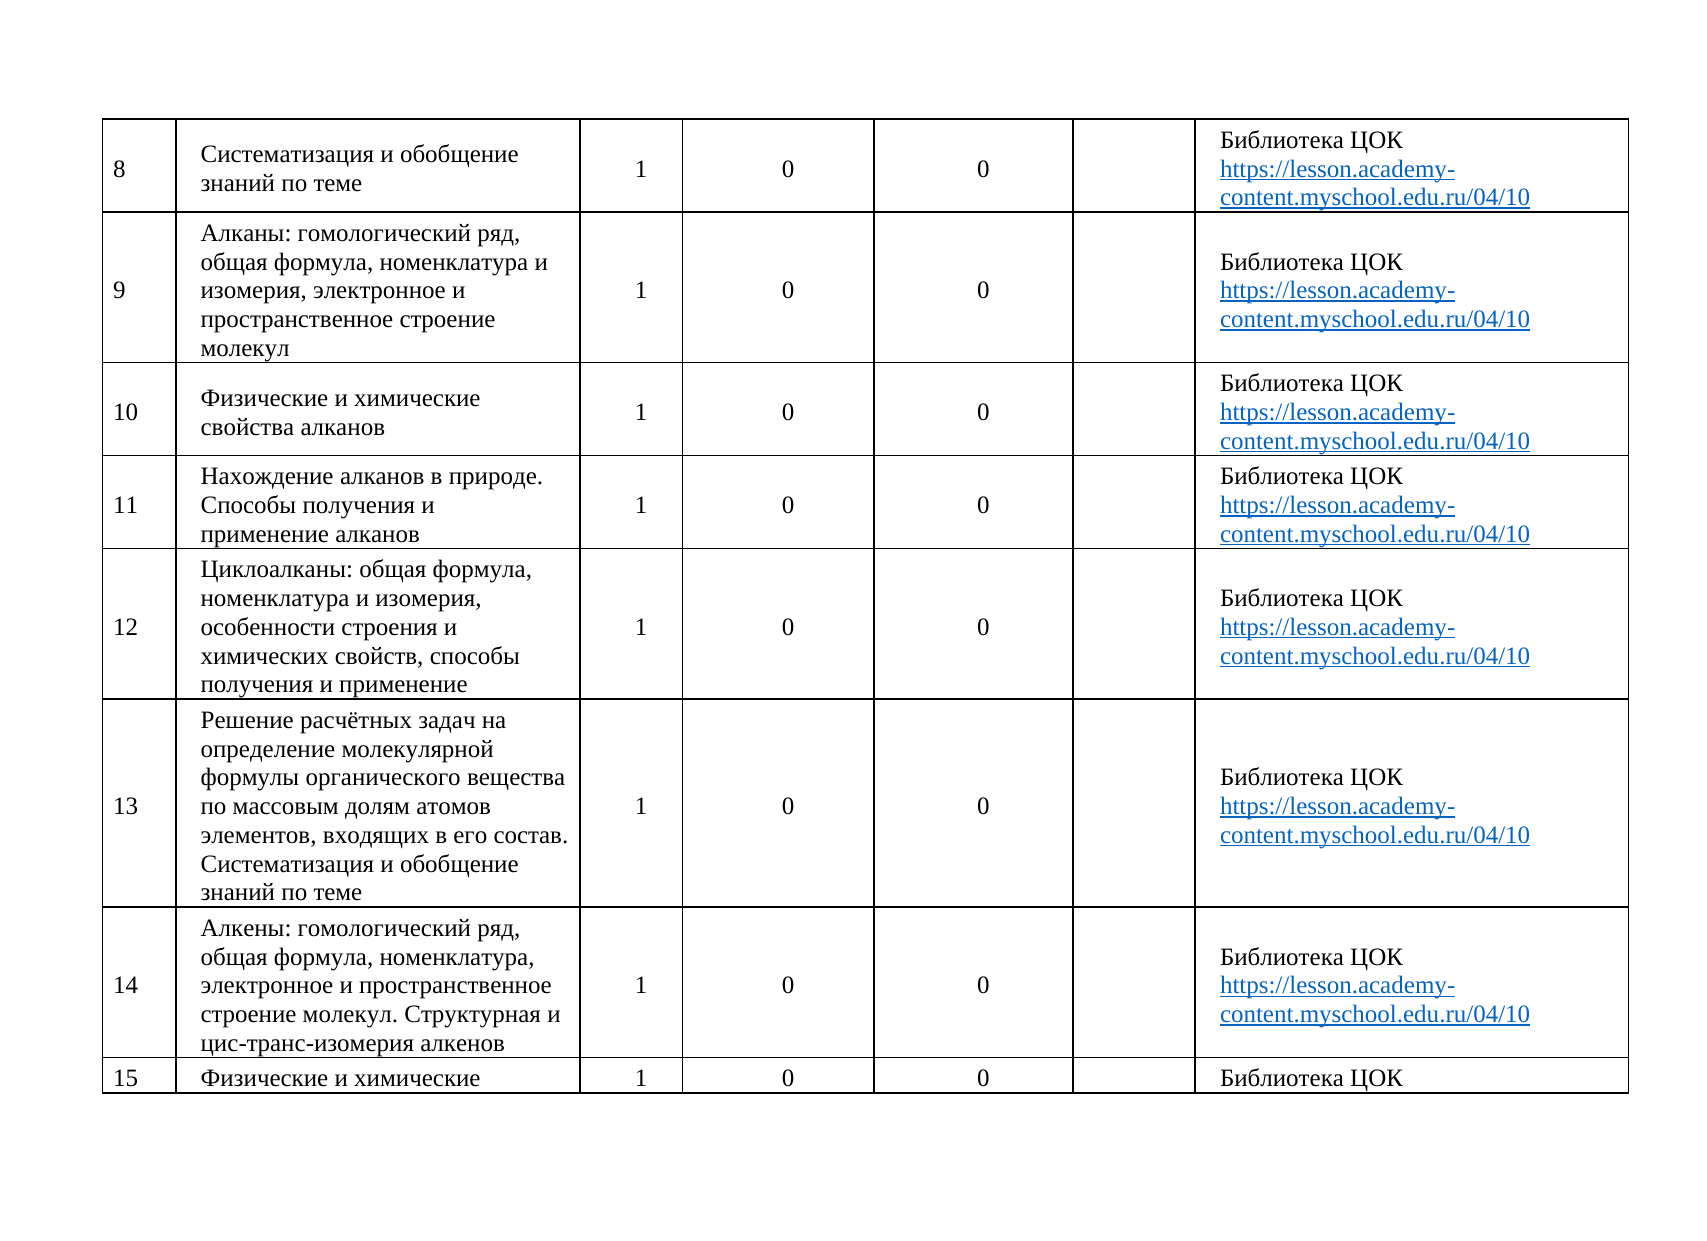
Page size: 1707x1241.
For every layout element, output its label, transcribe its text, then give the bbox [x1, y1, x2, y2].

table_cell [1074, 213, 1194, 362]
table_cell [1074, 456, 1194, 548]
table_cell 0 [875, 456, 1072, 548]
table_cell 0 [875, 363, 1072, 455]
table_cell [1074, 700, 1194, 906]
table_cell Библиотека ЦОК https://lesson.academy-content.myschool.edu.ru/04/10 [1196, 549, 1628, 698]
table_cell [1074, 363, 1194, 455]
table_cell [1074, 120, 1194, 211]
table_cell 0 [683, 213, 873, 362]
table_cell 0 [875, 549, 1072, 698]
table_cell 1 [581, 1058, 682, 1092]
table_cell Библиотека ЦОК https://lesson.academy-content.myschool.edu.ru/04/10 [1196, 456, 1628, 548]
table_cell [1196, 1058, 1628, 1092]
table_cell [1074, 908, 1194, 1057]
table_cell 0 [875, 1058, 1072, 1092]
table_cell Систематизация и обобщение знаний по теме [177, 120, 579, 211]
table_cell 1 [581, 120, 682, 211]
table_cell 11 [103, 456, 175, 548]
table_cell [177, 1058, 579, 1092]
table_cell 0 [875, 120, 1072, 211]
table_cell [1196, 120, 1628, 211]
table_cell 0 [683, 120, 873, 211]
table_cell 1 [581, 456, 682, 548]
table_cell Алканы: гомологический ряд, общая формула, номенклатура и изомерия, электронное и пространственное строение молекул [177, 213, 579, 362]
table_cell 1 [581, 700, 682, 906]
table_cell 8 [103, 120, 175, 211]
table_cell 0 [683, 549, 873, 698]
table_cell Нахождение алканов в природе. Способы получения и применение алканов [177, 456, 579, 548]
table_cell Алкены: гомологический ряд, общая формула, номенклатура, электронное и пространственное строение молекул. Структурная и цис-транс-изомерия алкенов [177, 908, 579, 1057]
table_cell Циклоалканы: общая формула, номенклатура и изомерия, особенности строения и химических свойств, способы получения и применение [177, 549, 579, 698]
table_cell 1 [581, 549, 682, 698]
table_cell Физические и химические свойства алканов [177, 363, 579, 455]
table_cell 0 [683, 363, 873, 455]
table_cell Библиотека ЦОК https://lesson.academy-content.myschool.edu.ru/04/10 [1196, 700, 1628, 906]
table_cell 13 [103, 700, 175, 906]
table_cell 15 [103, 1058, 175, 1092]
table_cell 10 [103, 363, 175, 455]
table_cell Библиотека ЦОК https://lesson.academy-content.myschool.edu.ru/04/10 [1196, 363, 1628, 455]
table_cell [1074, 1058, 1194, 1092]
table_cell 0 [683, 700, 873, 906]
table_cell 0 [875, 700, 1072, 906]
table_cell 9 [103, 213, 175, 362]
table_cell 1 [581, 213, 682, 362]
table_cell 12 [103, 549, 175, 698]
table_cell 1 [581, 908, 682, 1057]
table_cell 0 [875, 908, 1072, 1057]
table_cell 0 [875, 213, 1072, 362]
table_cell 0 [683, 1058, 873, 1092]
table_cell 0 [683, 456, 873, 548]
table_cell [1196, 213, 1628, 362]
table_cell Решение расчётных задач на определение молекулярной формулы органического вещества по массовым долям атомов элементов, входящих в его состав. Систематизация и обобщение знаний по теме [177, 700, 579, 906]
table_cell 0 [683, 908, 873, 1057]
table_cell [1074, 549, 1194, 698]
table_cell 1 [581, 363, 682, 455]
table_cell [1196, 908, 1628, 1057]
table_cell 14 [103, 908, 175, 1057]
